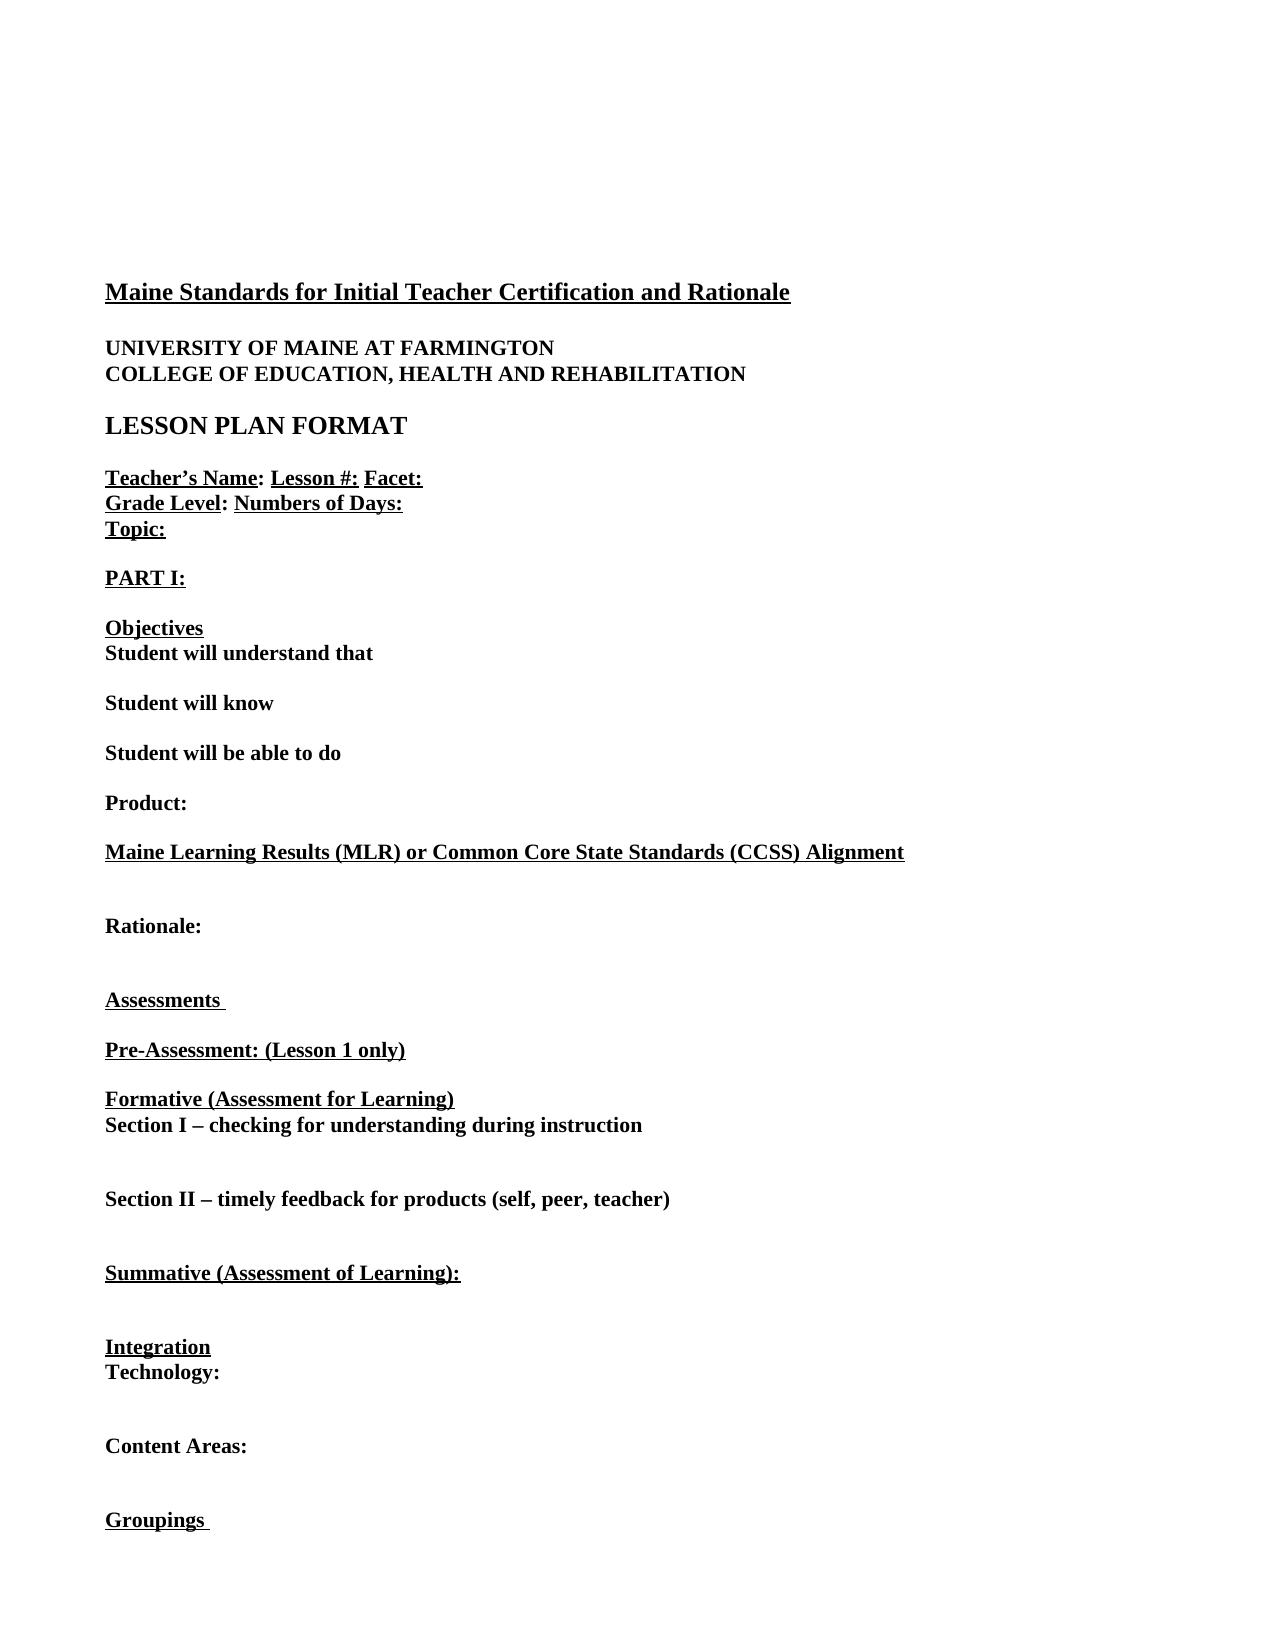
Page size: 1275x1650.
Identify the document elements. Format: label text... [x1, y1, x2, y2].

text Pre-Assessment: (Lesson 1 only) [105, 1037, 1170, 1062]
text Maine Learning Results (MLR) or Common Core State Standards (CCSS) Alignment [105, 839, 1170, 864]
text Section I – checking for understanding during instruction [105, 1112, 1170, 1137]
text Rationale: [105, 913, 1170, 938]
text Student will be able to do [105, 740, 1170, 765]
text Topic: [105, 516, 1170, 541]
text PART I: [105, 565, 1170, 591]
text Formative (Assessment for Learning) [105, 1086, 1170, 1112]
text Student will know [105, 690, 1170, 715]
text Assessments [105, 987, 1170, 1012]
text COLLEGE OF EDUCATION, HEALTH AND REHABILITATION [105, 361, 1170, 386]
text Integration [105, 1334, 1170, 1359]
text Technology: [105, 1359, 1170, 1384]
text Summative (Assessment of Learning): [105, 1260, 1170, 1285]
text Maine Standards for Initial Teacher Certification and Rationale [105, 277, 1170, 306]
text LESSON PLAN FORMAT [105, 410, 1170, 440]
text Student will understand that [105, 640, 1170, 666]
text Grade Level: Numbers of Days: [105, 490, 1170, 515]
text Objectives [105, 615, 1170, 640]
text Teacher’s Name: Lesson #: Facet: [105, 465, 1170, 490]
text Section II – timely feedback for products (self, peer, teacher) [105, 1186, 1170, 1211]
text Product: [105, 789, 1170, 815]
text Content Areas: [105, 1433, 1170, 1458]
text UNIVERSITY OF MAINE AT FARMINGTON [105, 335, 1170, 360]
text Groupings [105, 1507, 1170, 1532]
